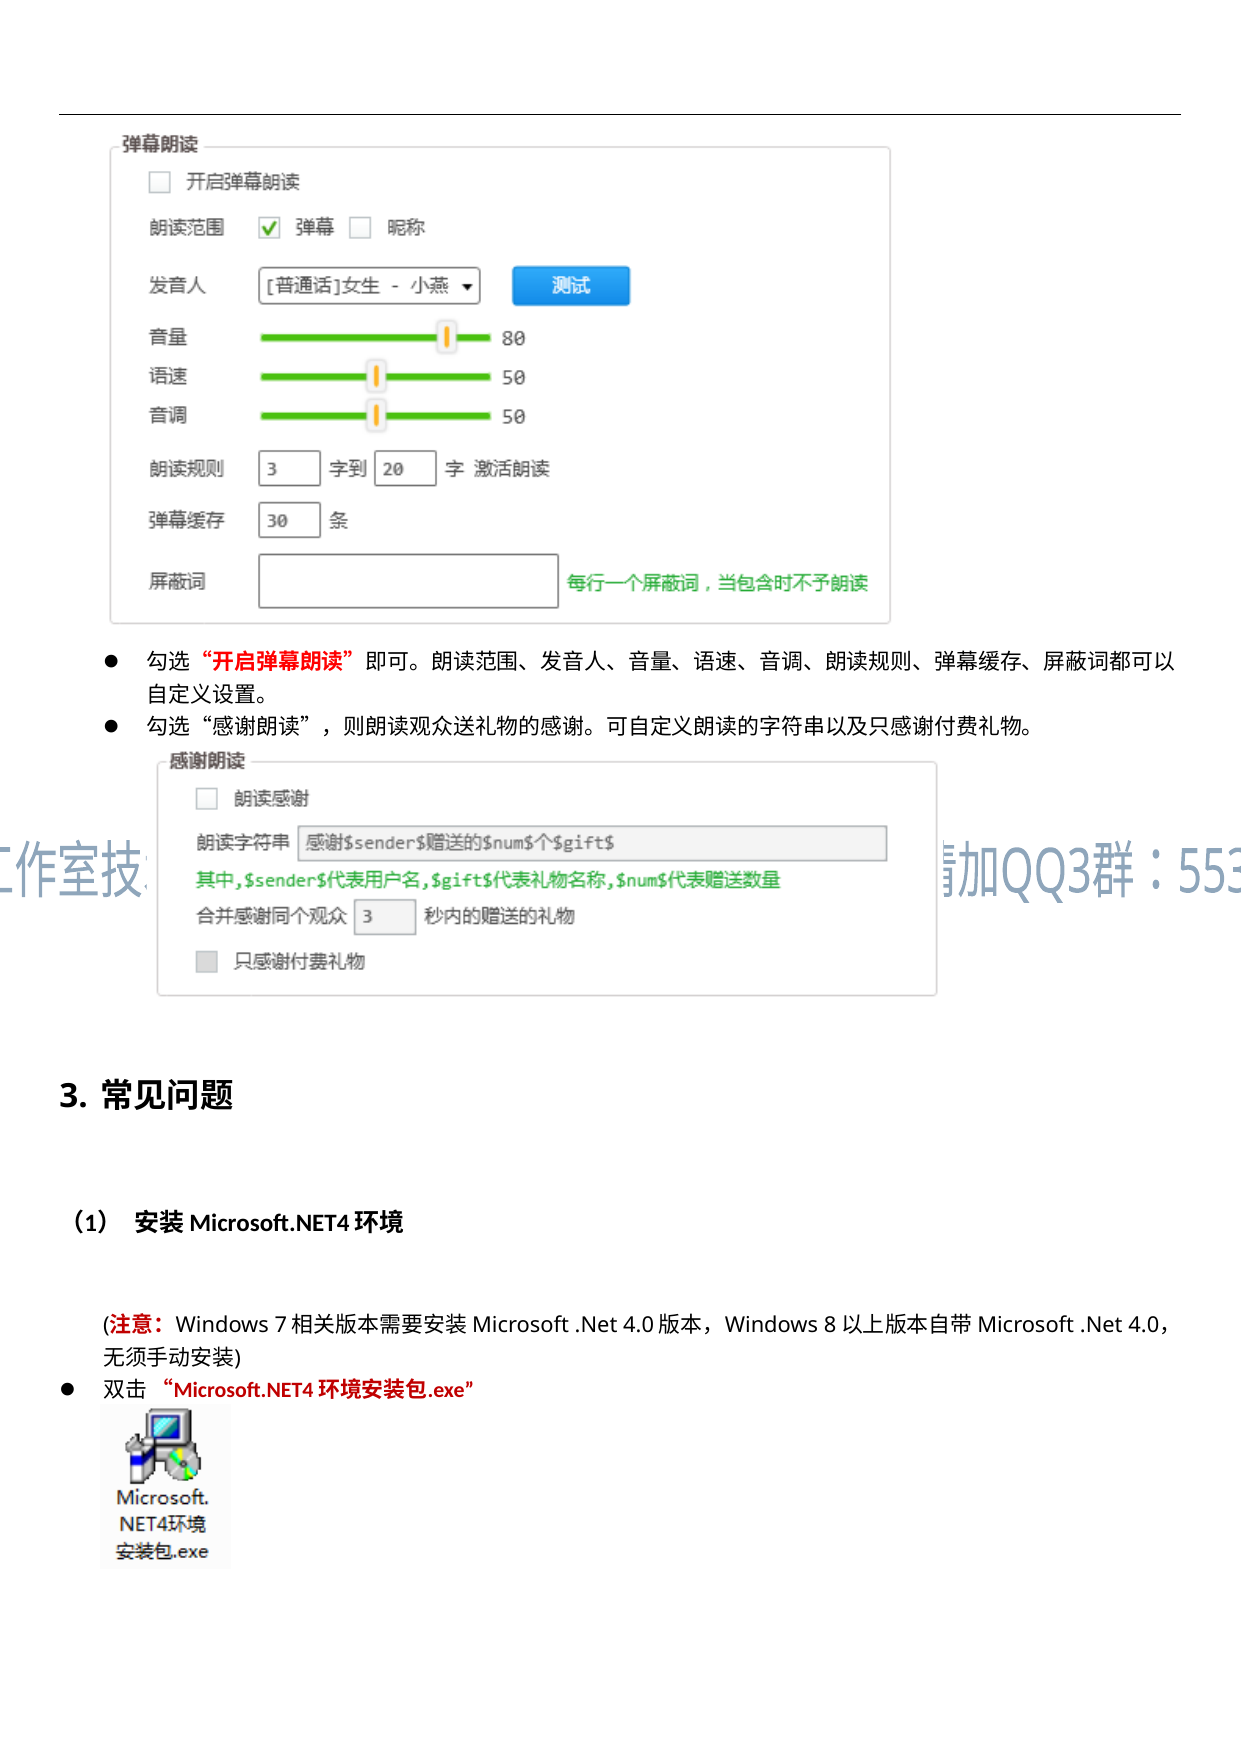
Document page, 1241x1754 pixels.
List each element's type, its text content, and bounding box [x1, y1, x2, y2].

subtitle 常见问题 [59, 1061, 1181, 1126]
picture [102, 123, 899, 637]
picture [146, 741, 944, 1006]
text (注意：Windows 7相关版本需要安装Microsoft .Net 4.0版本，Windows 8以上版本自带Microsoft .Net 4.0，无须手动安装) [103, 1307, 1181, 1372]
list 双击 “Microsoft.NET4环境安装包.exe” [59, 1372, 1181, 1404]
list 勾选“感谢朗读”，则朗读观众送礼物的感谢。可自定义朗读的字符串以及只感谢付费礼物。 [103, 709, 1181, 741]
subtitle 安装Microsoft.NET4环境 [59, 1188, 1181, 1253]
list 勾选“开启弹幕朗读”即可。朗读范围、发音人、音量、语速、音调、朗读规则、弹幕缓存、屏蔽词都可以自定义设置。 [103, 644, 1181, 709]
picture [99, 1404, 231, 1569]
